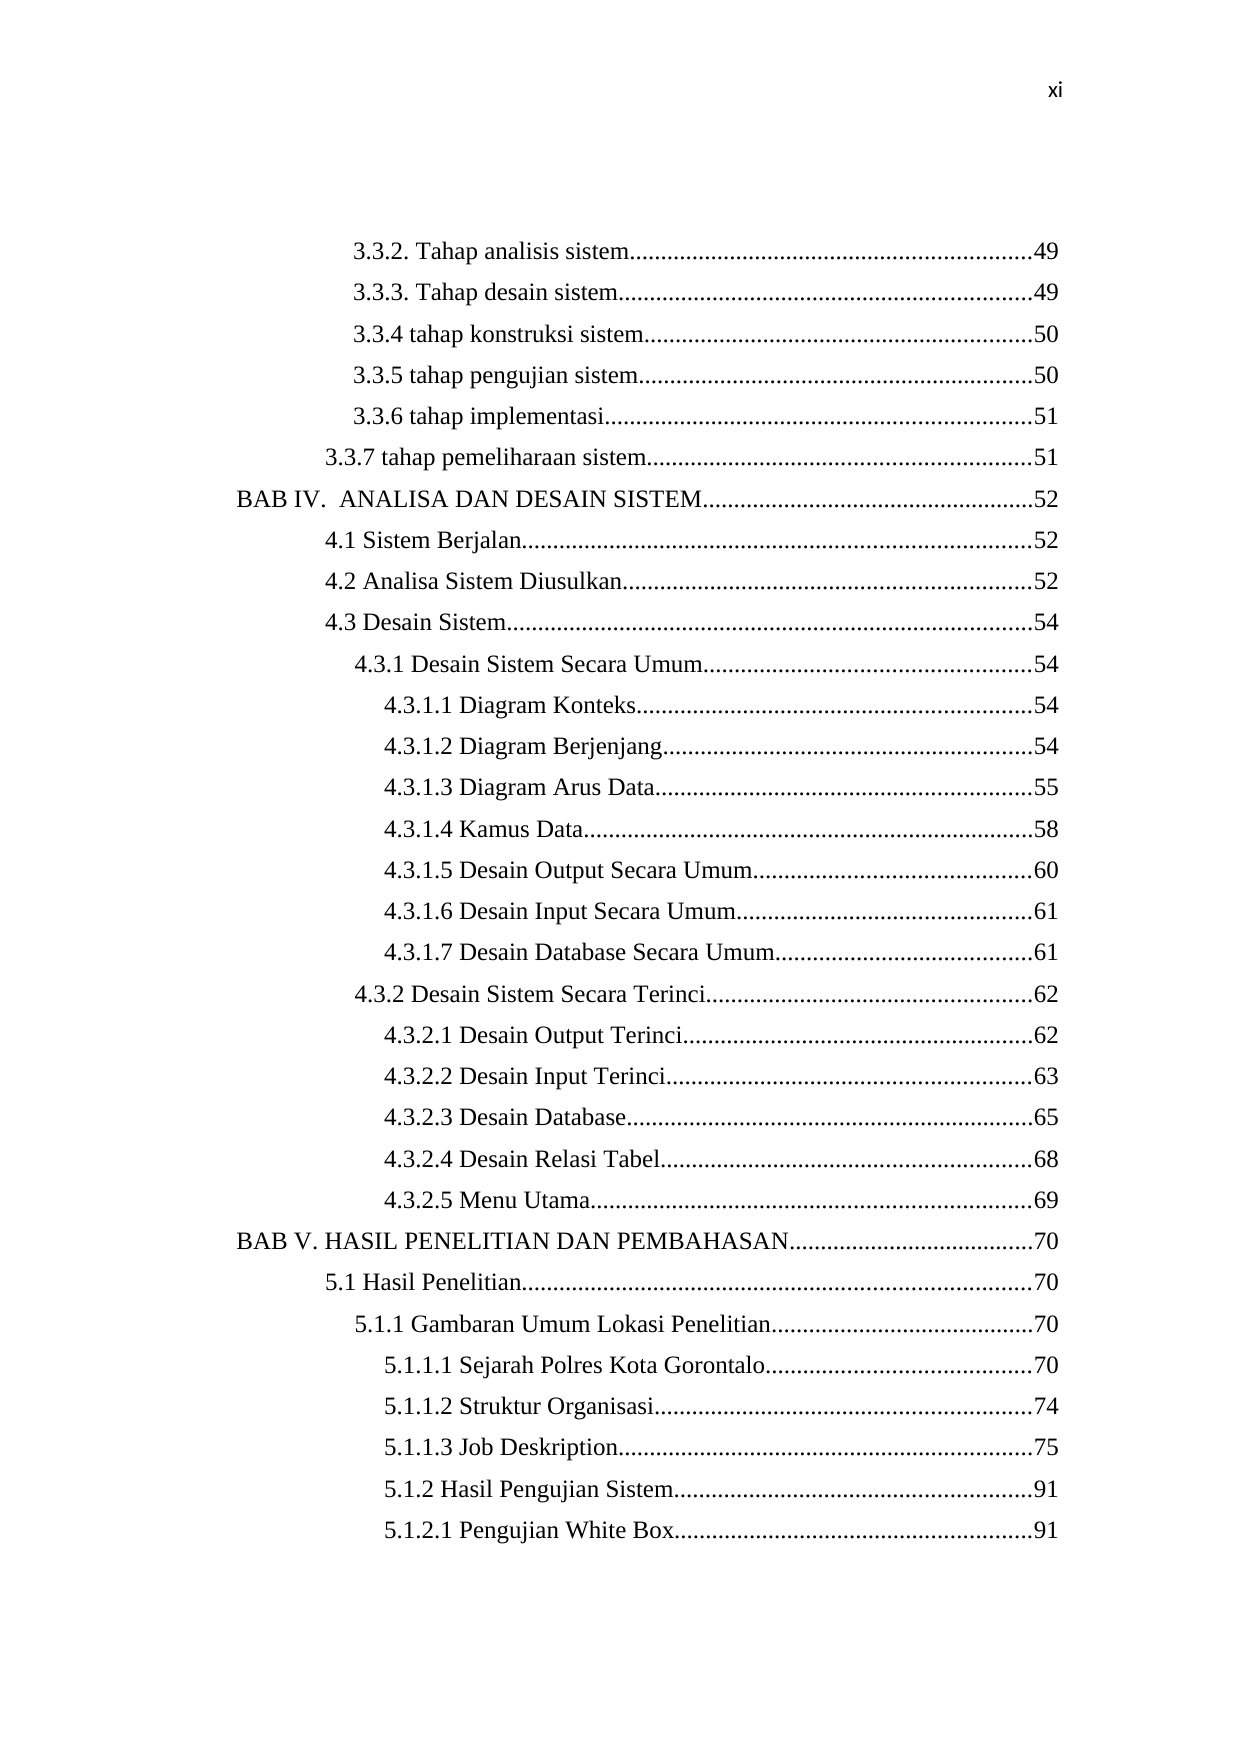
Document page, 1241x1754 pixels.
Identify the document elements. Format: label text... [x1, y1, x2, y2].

text 3.3.4 tahap konstruksi sistem 50 [353, 319, 1063, 347]
text 3.3.7 tahap pemeliharaan sistem 51 [325, 442, 1063, 471]
text 4.3.2.4 Desain Relasi Tabel 68 [384, 1144, 1063, 1172]
text 4.3.1.1 Diagram Konteks 54 [384, 690, 1063, 719]
text 4.3.1.6 Desain Input Secara Umum 61 [384, 896, 1063, 925]
text 4.1 Sistem Berjalan 52 [325, 525, 1063, 554]
text 5.1.1.2 Struktur Organisasi 74 [384, 1391, 1063, 1420]
text 3.3.6 tahap implementasi 51 [353, 401, 1063, 430]
text 4.3.2.2 Desain Input Terinci 63 [384, 1061, 1063, 1090]
text 5.1.2.1 Pengujian White Box 91 [384, 1515, 1063, 1544]
text 4.3.2.1 Desain Output Terinci 62 [384, 1020, 1063, 1049]
text 4.3.1.3 Diagram Arus Data 55 [384, 772, 1063, 801]
text 4.3.1.7 Desain Database Secara Umum 61 [384, 937, 1063, 966]
text 5.1.1 Gambaran Umum Lokasi Penelitian 70 [354, 1309, 1063, 1337]
text 4.3.2.5 Menu Utama 69 [384, 1185, 1063, 1214]
text 4.3.1.2 Diagram Berjenjang 54 [384, 731, 1063, 760]
text 4.3.2.3 Desain Database 65 [384, 1102, 1063, 1131]
text 4.3.2 Desain Sistem Secara Terinci 62 [354, 979, 1063, 1007]
text 4.3 Desain Sistem 54 [325, 607, 1063, 636]
text 4.3.1.4 Kamus Data 58 [384, 814, 1063, 842]
text 4.3.1.5 Desain Output Secara Umum 60 [384, 855, 1063, 884]
text 5.1 Hasil Penelitian 70 [325, 1267, 1063, 1296]
text 3.3.2. Tahap analisis sistem 49 [353, 236, 1063, 265]
text 5.1.1.3 Job Deskription 75 [384, 1432, 1063, 1461]
text BAB V. HASIL PENELITIAN DAN PEMBAHASAN 70 [236, 1226, 1063, 1255]
text 4.2 Analisa Sistem Diusulkan 52 [325, 566, 1063, 595]
text 4.3.1 Desain Sistem Secara Umum 54 [354, 649, 1063, 677]
text BAB IV. ANALISA DAN DESAIN SISTEM 52 [236, 484, 1063, 512]
text 5.1.1.1 Sejarah Polres Kota Gorontalo 70 [384, 1350, 1063, 1379]
text 3.3.5 tahap pengujian sistem 50 [353, 360, 1063, 389]
text 5.1.2 Hasil Pengujian Sistem 91 [384, 1474, 1063, 1502]
text 3.3.3. Tahap desain sistem 49 [353, 277, 1063, 306]
